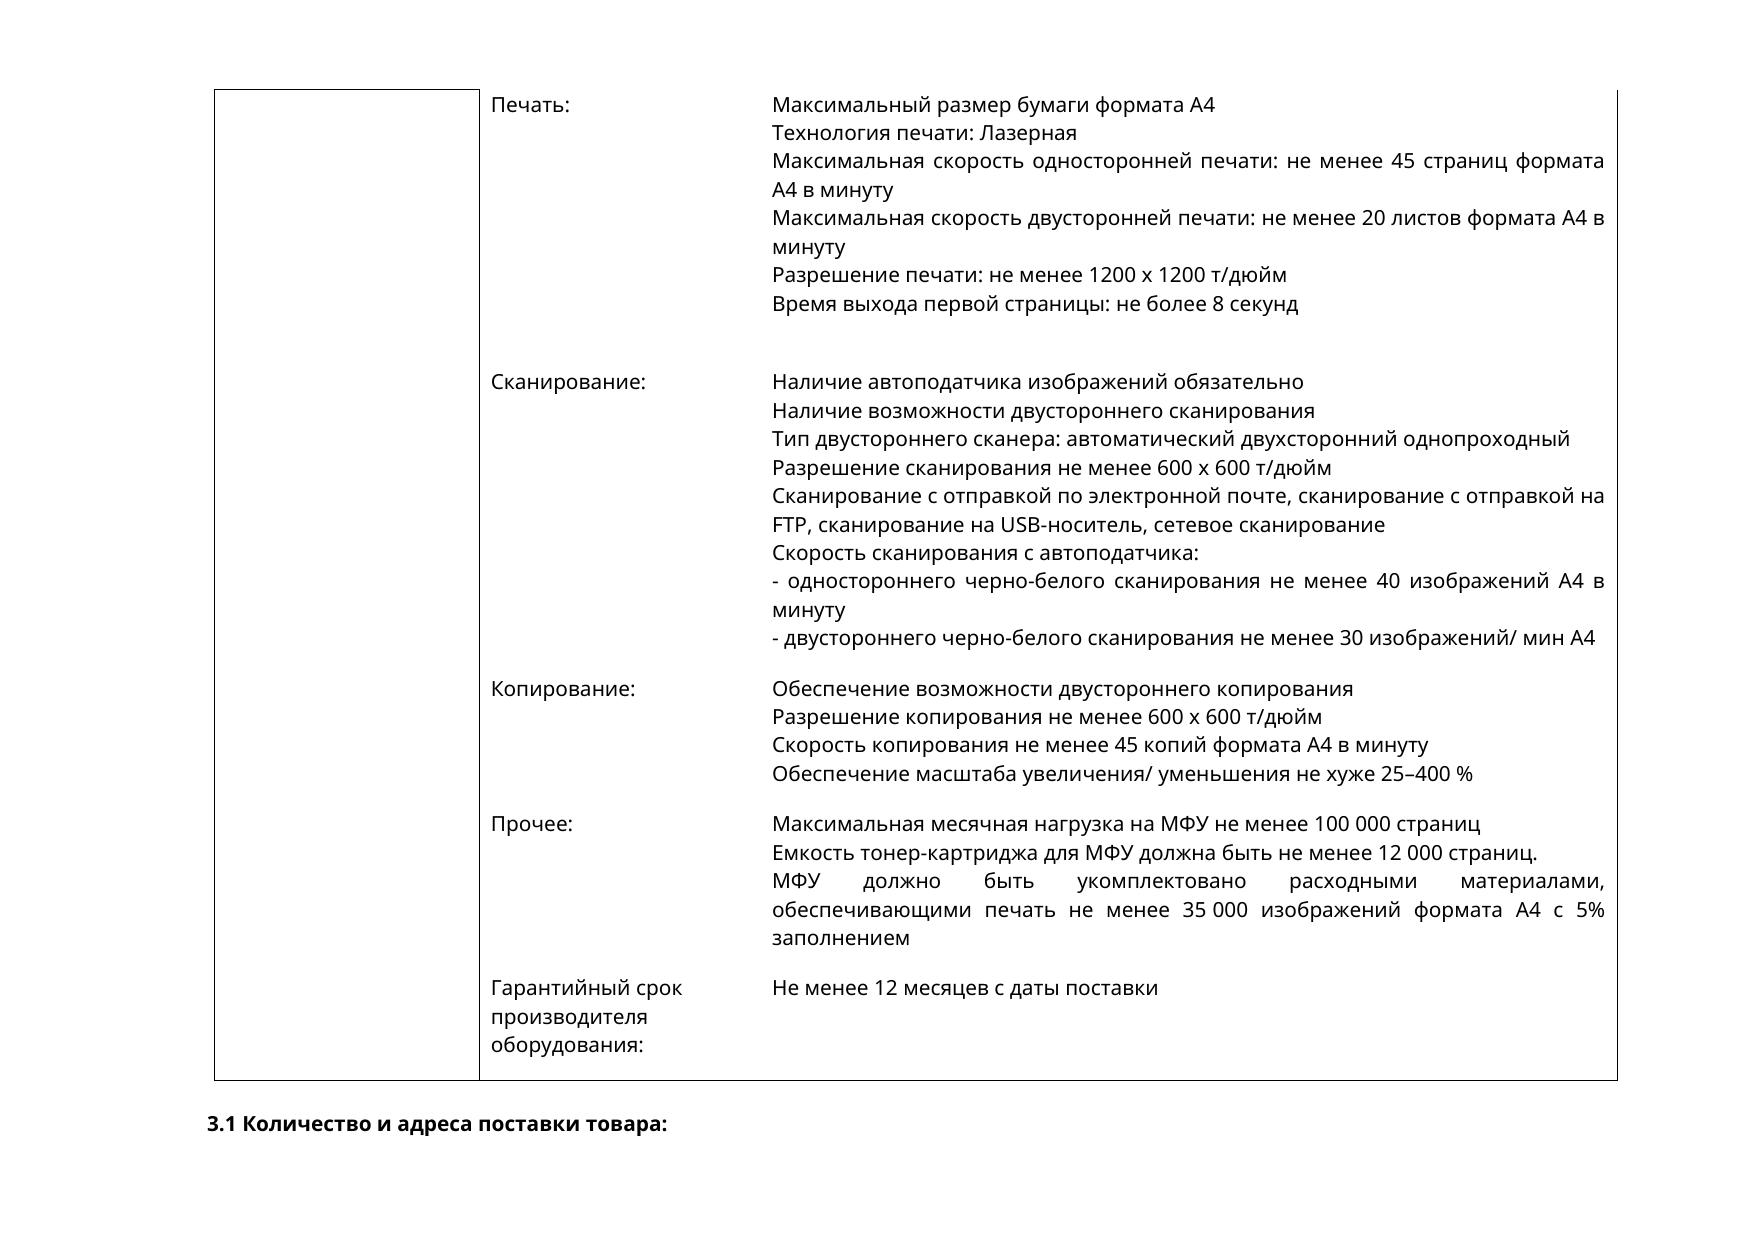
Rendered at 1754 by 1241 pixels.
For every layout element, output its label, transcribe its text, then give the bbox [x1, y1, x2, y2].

table_cell Печать: [480, 89, 761, 366]
text 3.1 Количество и адреса поставки товара: [148, 1109, 1654, 1137]
table_cell Не менее 12 месяцев с даты поставки [761, 973, 1617, 1079]
table_cell Наличие автоподатчика изображений обязательно Наличие возможности двустороннего сканирования Тип двустороннего сканера: автоматический двухсторонний однопроходный Разрешение сканирования не менее 600 x 600 т/дюйм Сканирование с отправкой по электронной почте, сканирование с отправкой на FTP, сканирование на USB-носитель, сетевое сканирование Скорость сканирования с автоподатчика: - одностороннего черно-белого сканирования не менее 40 изображений А4 в минуту - двустороннего черно-белого сканирования не менее 30 изображений/ мин А4 [761, 366, 1617, 673]
table_cell Копирование: [480, 673, 761, 808]
table_cell Гарантийный срок производителя оборудования: [480, 973, 761, 1079]
table_cell Прочее: [480, 808, 761, 972]
table_cell Максимальная месячная нагрузка на МФУ не менее 100 000 страниц Емкость тонер-картриджа для МФУ должна быть не менее 12 000 страниц. МФУ должно быть укомплектовано расходными материалами, обеспечивающими печать не менее 35 000 изображений формата А4 с 5% заполнением [761, 808, 1617, 972]
table_cell Обеспечение возможности двустороннего копирования Разрешение копирования не менее 600 x 600 т/дюйм Скорость копирования не менее 45 копий формата А4 в минуту Обеспечение масштаба увеличения/ уменьшения не хуже 25–400 % [761, 673, 1617, 808]
table_cell Сканирование: [480, 366, 761, 673]
table_cell Максимальный размер бумаги формата А4 Технология печати: Лазерная Максимальная скорость односторонней печати: не менее 45 страниц формата А4 в минуту Максимальная скорость двусторонней печати: не менее 20 листов формата А4 в минуту Разрешение печати: не менее 1200 x 1200 т/дюйм Время выхода первой страницы: не более 8 секунд [761, 89, 1617, 366]
